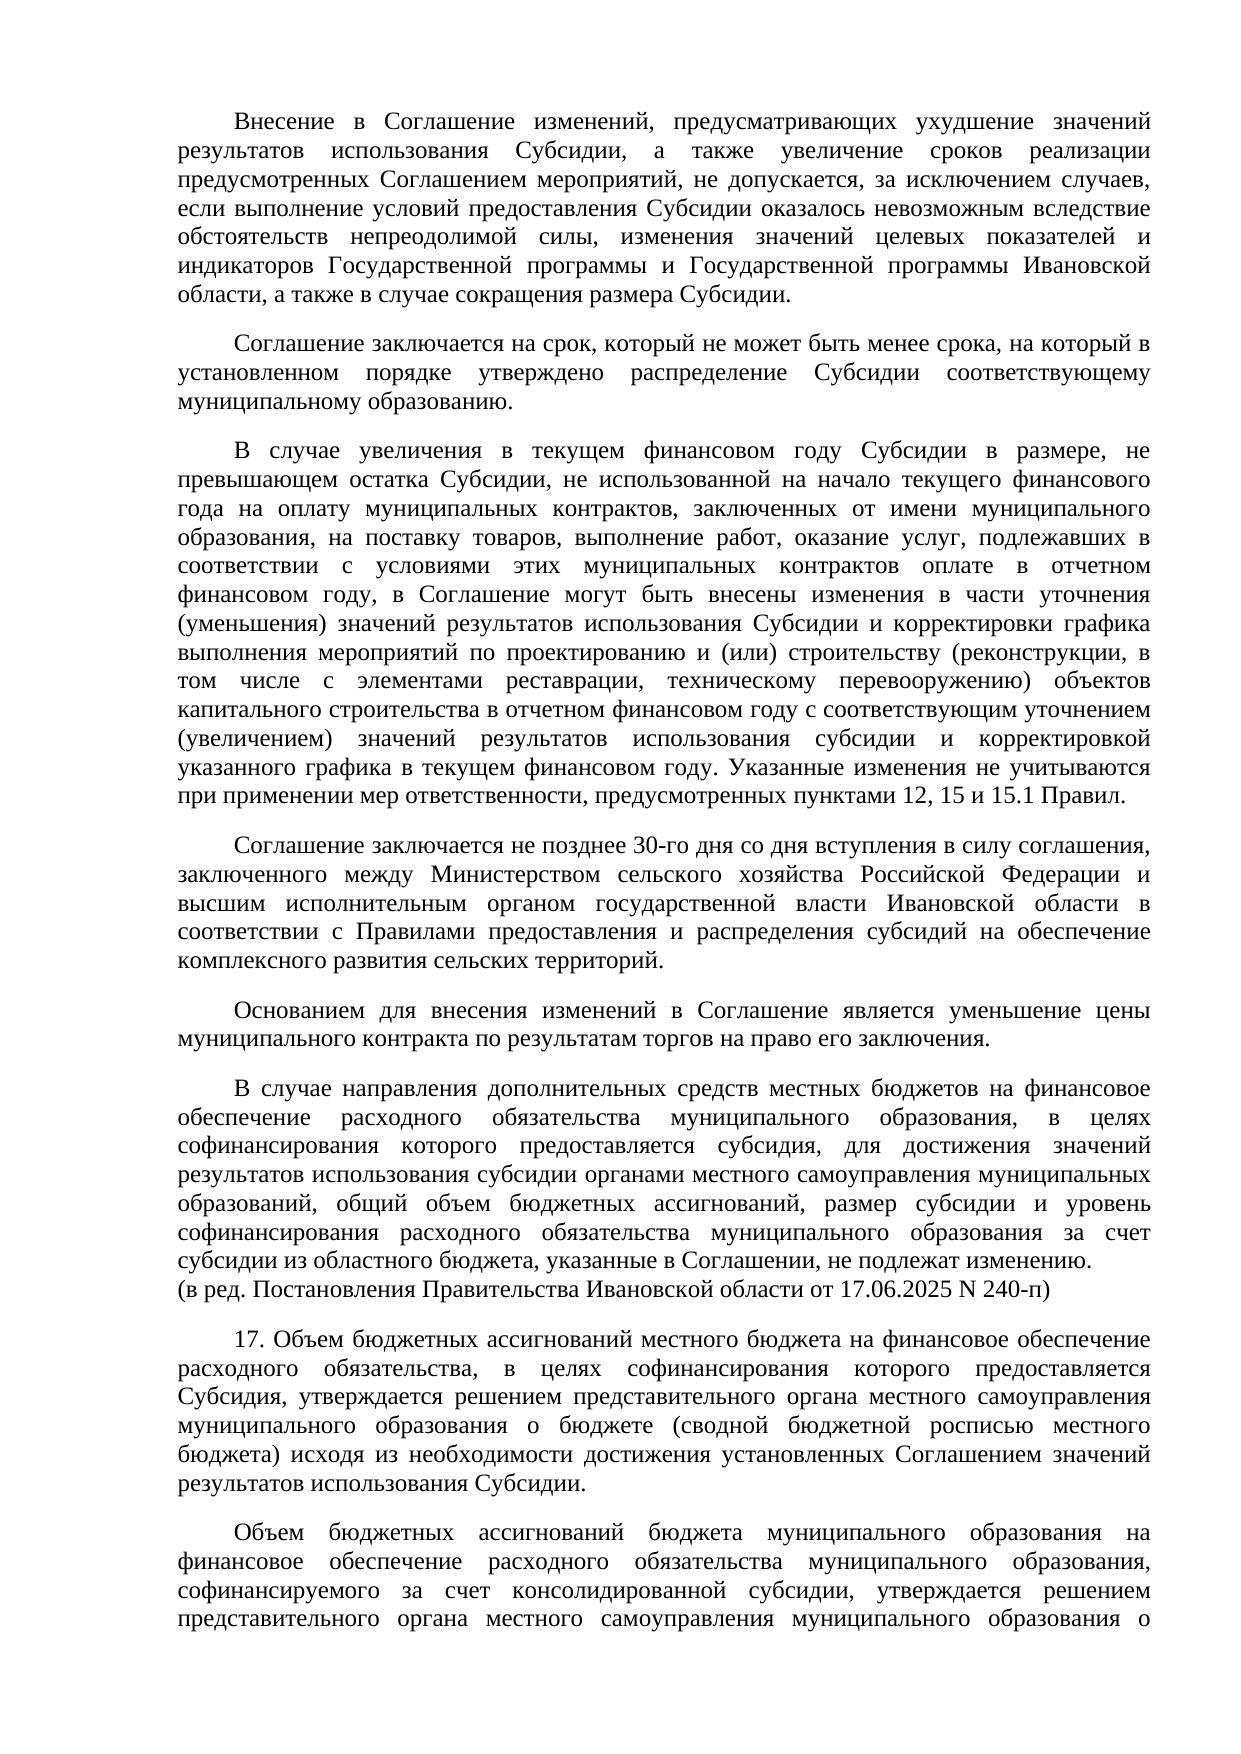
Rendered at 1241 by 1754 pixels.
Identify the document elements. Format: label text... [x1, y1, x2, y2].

text Основанием для внесения изменений в Соглашение является уменьшение цены муниципального контракта по результатам торгов на право его заключения. [177, 995, 1152, 1052]
text 17. Объем бюджетных ассигнований местного бюджета на финансовое обеспечение расходного обязательства, в целях софинансирования которого предоставляется Субсидия, утверждается решением представительного органа местного самоуправления муниципального образования о бюджете (сводной бюджетной росписью местного бюджета) исходя из необходимости достижения установленных Соглашением значений результатов использования Субсидии. [177, 1324, 1152, 1496]
text (в ред. Постановления Правительства Ивановской области от 17.06.2025 N 240-п) [177, 1274, 1152, 1303]
text В случае направления дополнительных средств местных бюджетов на финансовое обеспечение расходного обязательства муниципального образования, в целях софинансирования которого предоставляется субсидия, для достижения значений результатов использования субсидии органами местного самоуправления муниципальных образований, общий объем бюджетных ассигнований, размер субсидии и уровень софинансирования расходного обязательства муниципального образования за счет субсидии из областного бюджета, указанные в Соглашении, не подлежат изменению. [177, 1073, 1152, 1274]
text Внесение в Соглашение изменений, предусматривающих ухудшение значений результатов использования Субсидии, а также увеличение сроков реализации предусмотренных Соглашением мероприятий, не допускается, за исключением случаев, если выполнение условий предоставления Субсидии оказалось невозможным вследствие обстоятельств непреодолимой силы, изменения значений целевых показателей и индикаторов Государственной программы и Государственной программы Ивановской области, а также в случае сокращения размера Субсидии. [177, 106, 1152, 308]
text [177, 1517, 1152, 1632]
text В случае увеличения в текущем финансовом году Субсидии в размере, не превышающем остатка Субсидии, не использованной на начало текущего финансового года на оплату муниципальных контрактов, заключенных от имени муниципального образования, на поставку товаров, выполнение работ, оказание услуг, подлежавших в соответствии с условиями этих муниципальных контрактов оплате в отчетном финансовом году, в Соглашение могут быть внесены изменения в части уточнения (уменьшения) значений результатов использования Субсидии и корректировки графика выполнения мероприятий по проектированию и (или) строительству (реконструкции, в том числе с элементами реставрации, техническому перевооружению) объектов капитального строительства в отчетном финансовом году с соответствующим уточнением (увеличением) значений результатов использования субсидии и корректировкой указанного графика в текущем финансовом году. Указанные изменения не учитываются при применении мер ответственности, предусмотренных пунктами 12, 15 и 15.1 Правил. [177, 436, 1152, 809]
text Соглашение заключается на срок, который не может быть менее срока, на который в установленном порядке утверждено распределение Субсидии соответствующему муниципальному образованию. [177, 328, 1152, 415]
text Соглашение заключается не позднее 30-го дня со дня вступления в силу соглашения, заключенного между Министерством сельского хозяйства Российской Федерации и высшим исполнительным органом государственной власти Ивановской области в соответствии с Правилами предоставления и распределения субсидий на обеспечение комплексного развития сельских территорий. [177, 830, 1152, 974]
